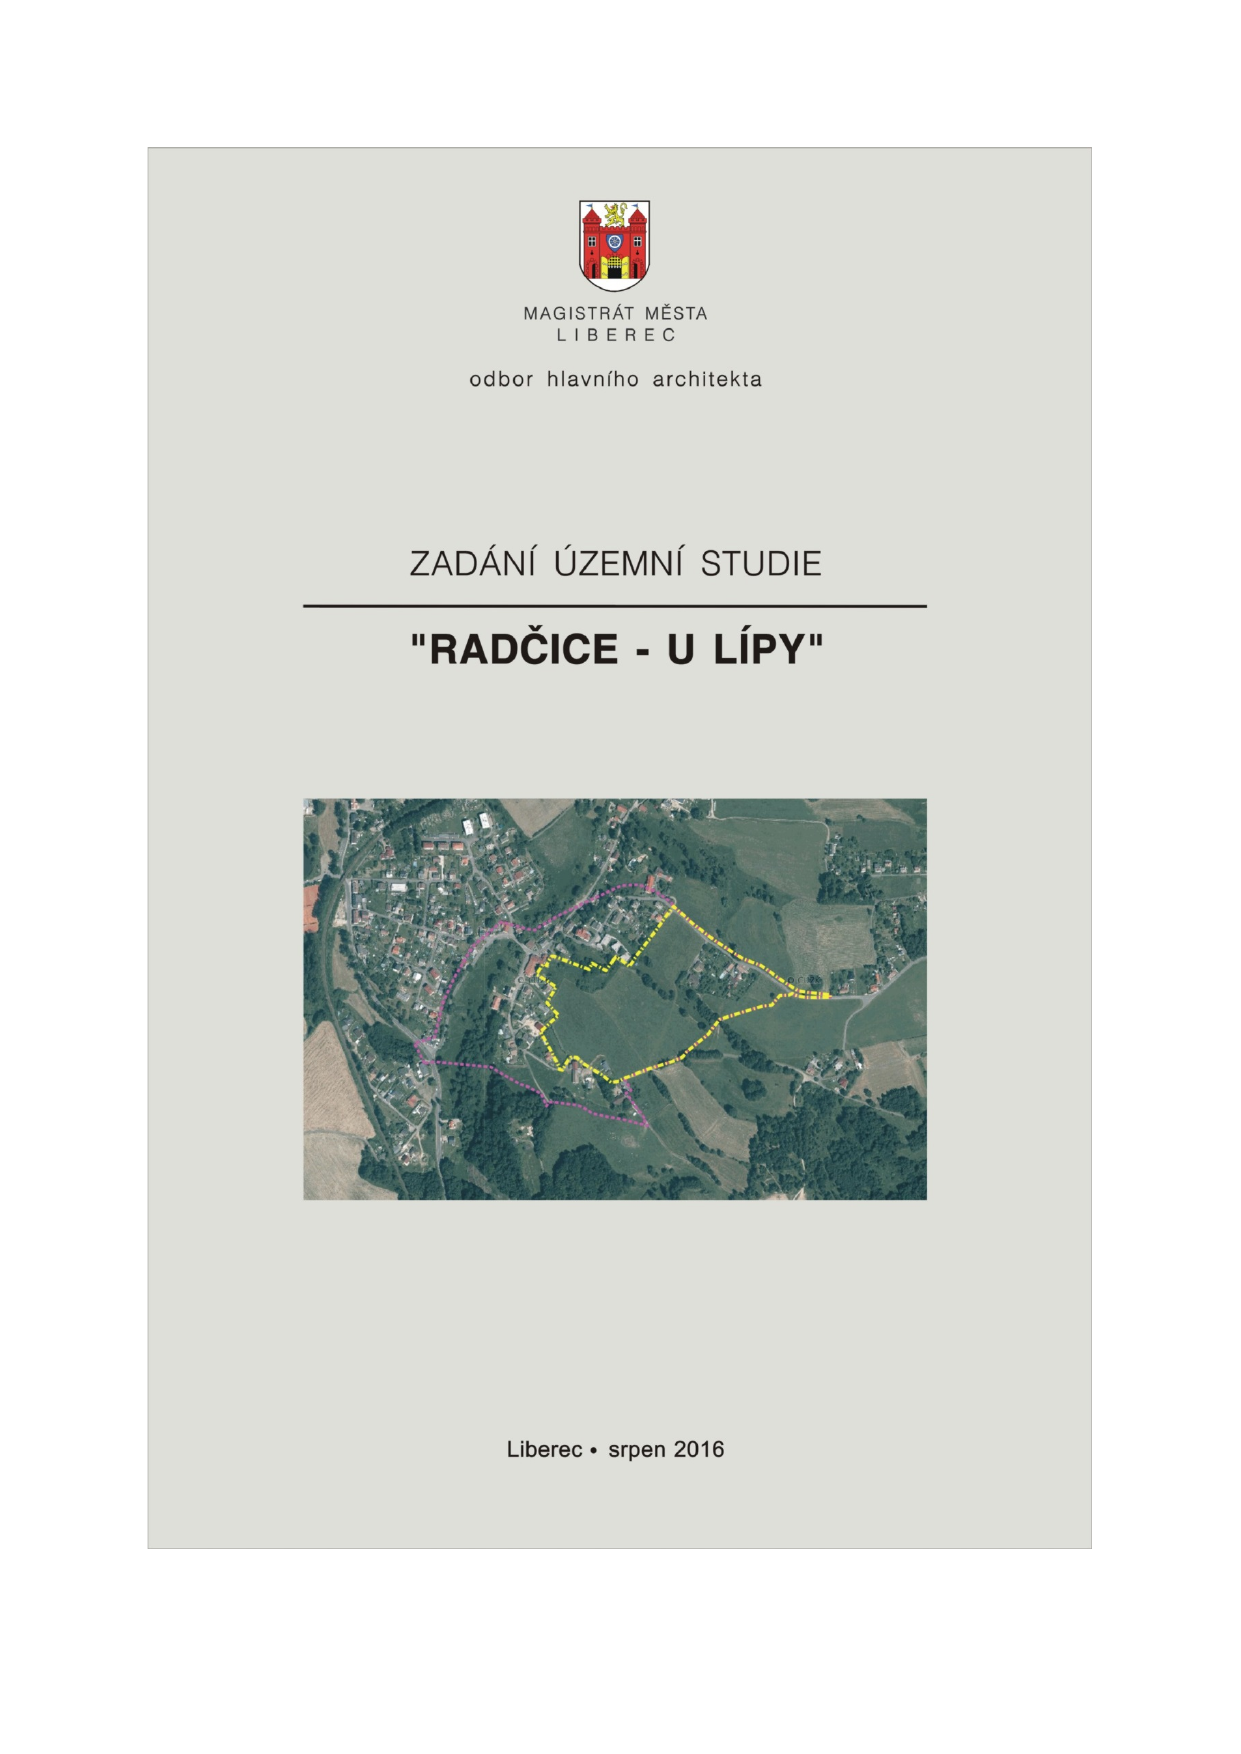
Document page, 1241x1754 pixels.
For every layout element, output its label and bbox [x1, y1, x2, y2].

picture [147, 147, 1092, 1549]
